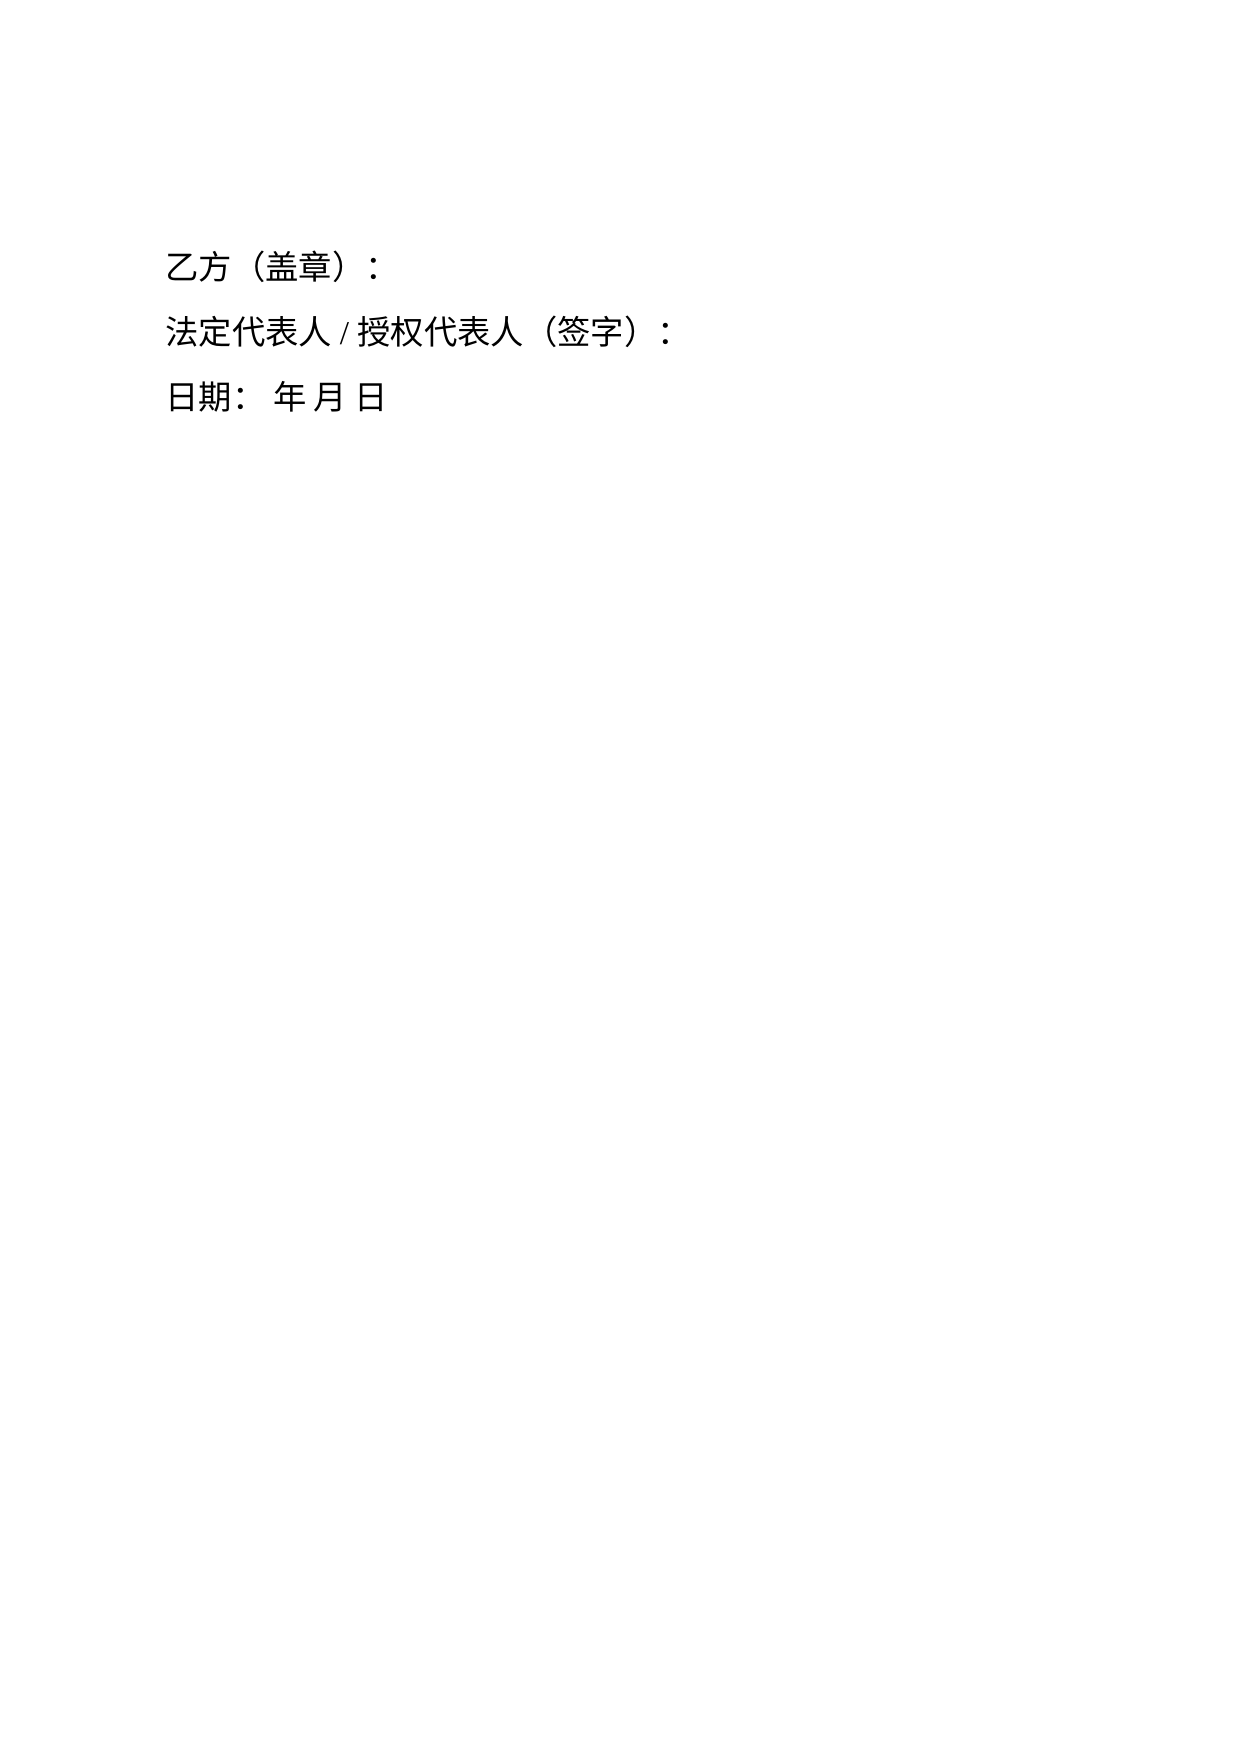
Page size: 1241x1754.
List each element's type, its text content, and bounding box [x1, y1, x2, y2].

text 日期： 年 月 日 [165, 363, 1087, 428]
text 法定代表人 / 授权代表人（签字）： [165, 298, 1087, 363]
text 乙方（盖章）： [165, 233, 1087, 298]
